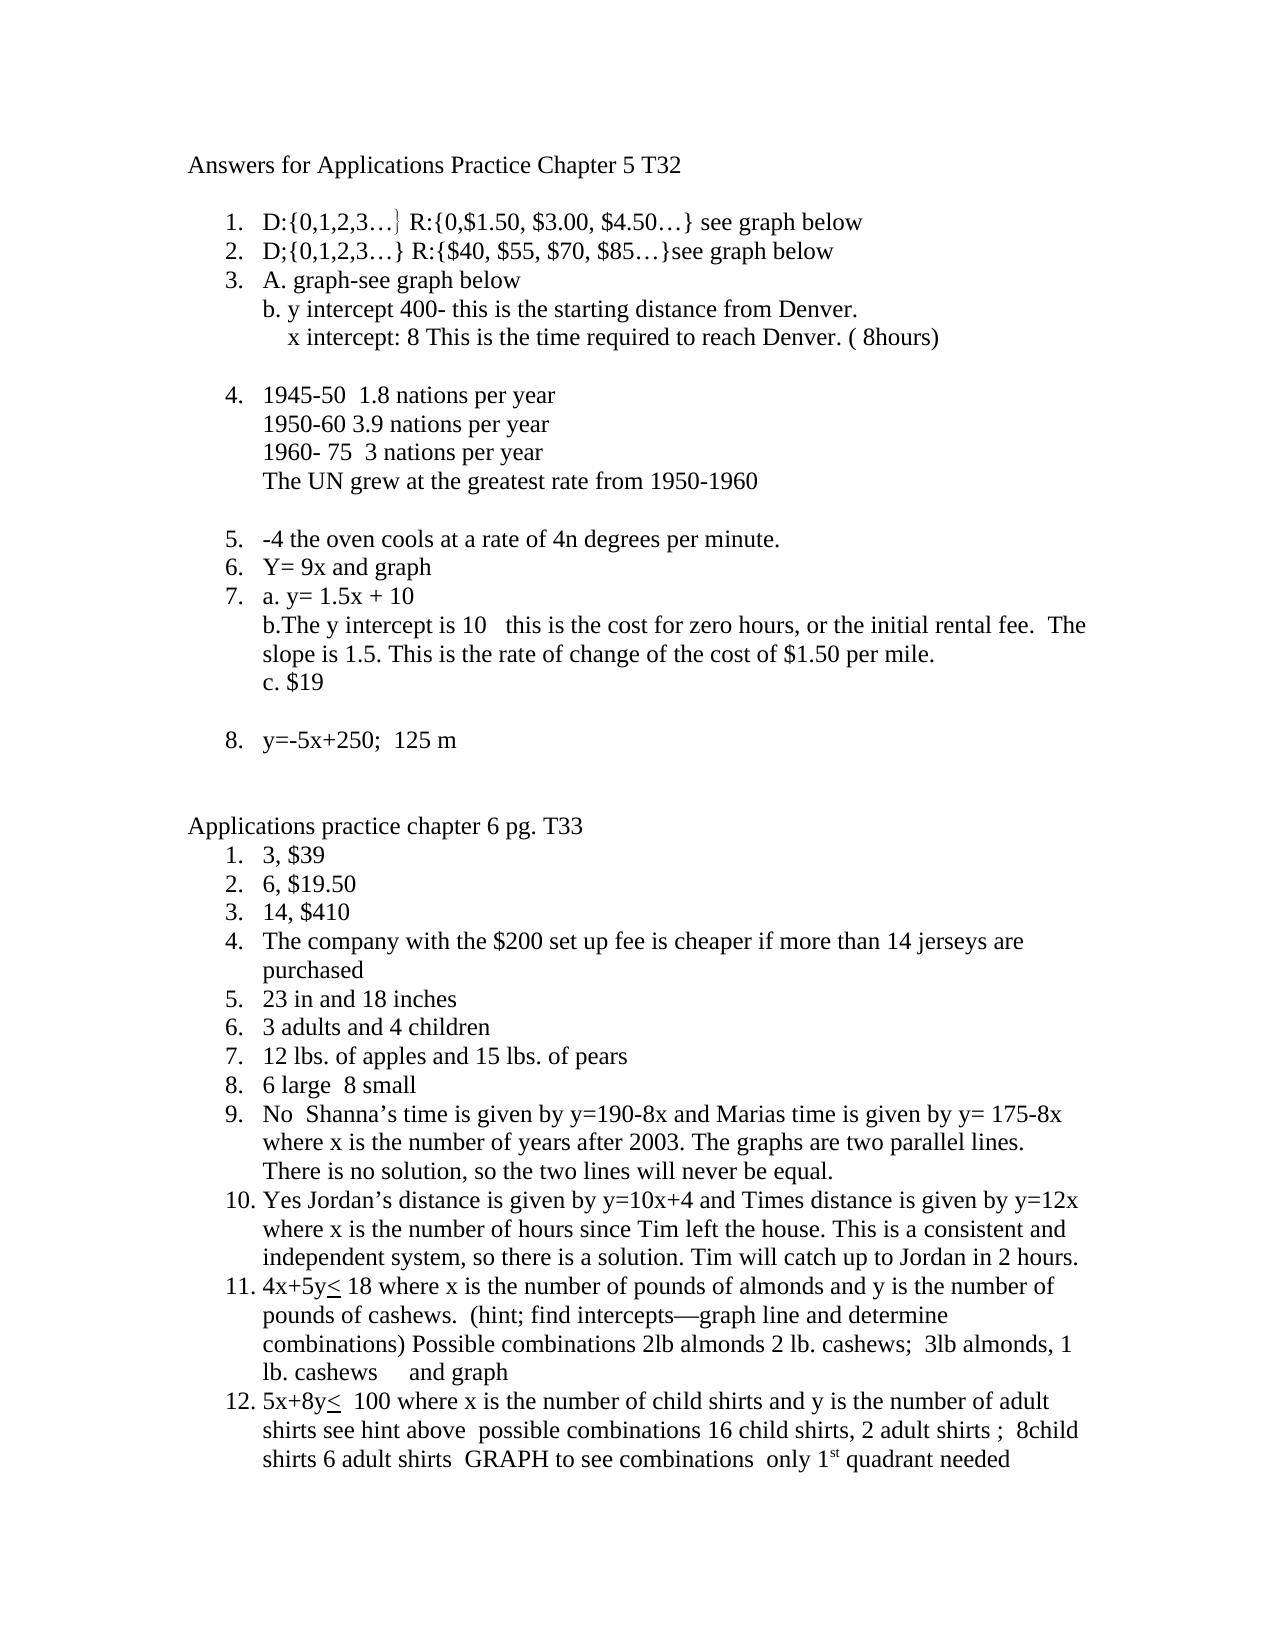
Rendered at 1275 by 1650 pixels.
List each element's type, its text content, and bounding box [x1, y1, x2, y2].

list b.The y intercept is 10 this is the cost for zero hours, or the initial rental fee. The slope is 1.5. This is the rate of change of the cost of $1.50 per mile. [262, 610, 1087, 667]
list Y= 9x and graph [225, 552, 1087, 581]
list 3 adults and 4 children [225, 1012, 1087, 1041]
list The UN grew at the greatest rate from 1950-1960 [262, 466, 1087, 495]
list 5x+8y< 100 where x is the number of child shirts and y is the number of adult shirts see hint above possible combinations 16 child shirts, 2 adult shirts ; 8child shirts 6 adult shirts GRAPH to see combinations only 1st quadrant needed [225, 1386, 1087, 1472]
list 1950-60 3.9 nations per year [262, 409, 1087, 437]
list D:{0,1,2,3… R:{0,$1.50, $3.00, $4.50…} see graph below [225, 207, 1087, 236]
list y=-5x+250; 125 m [225, 725, 1087, 754]
text Answers for Applications Practice Chapter 5 T32 [187, 150, 1087, 179]
list 6, $19.50 [225, 869, 1087, 897]
list 23 in and 18 inches [225, 984, 1087, 1012]
list No Shanna’s time is given by y=190-8x and Marias time is given by y= 175-8x where x is the number of years after 2003. The graphs are two parallel lines. There is no solution, so the two lines will never be equal. [225, 1099, 1087, 1185]
list Yes Jordan’s distance is given by y=10x+4 and Times distance is given by y=12x where x is the number of hours since Tim left the house. This is a consistent and independent system, so there is a solution. Tim will catch up to Jordan in 2 hours. [225, 1185, 1087, 1271]
list 1945-50 1.8 nations per year [225, 380, 1087, 409]
list 12 lbs. of apples and 15 lbs. of pears [225, 1041, 1087, 1070]
list c. $19 [262, 667, 1087, 696]
list The company with the $200 set up fee is cheaper if more than 14 jerseys are purchased [225, 926, 1087, 984]
list x intercept: 8 This is the time required to reach Denver. ( 8hours) [262, 322, 1087, 351]
list 6 large 8 small [225, 1070, 1087, 1099]
list 3, $39 [225, 840, 1087, 869]
list 1960- 75 3 nations per year [262, 437, 1087, 466]
list D;{0,1,2,3…} R:{$40, $55, $70, $85…}see graph below [225, 236, 1087, 265]
text Applications practice chapter 6 pg. T33 [187, 811, 1087, 840]
list b. y intercept 400- this is the starting distance from Denver. [262, 294, 1087, 322]
list 4x+5y< 18 where x is the number of pounds of almonds and y is the number of pounds of cashews. (hint; find intercepts—graph line and determine combinations) Possible combinations 2lb almonds 2 lb. cashews; 3lb almonds, 1 lb. cashews and graph [225, 1271, 1087, 1386]
list -4 the oven cools at a rate of 4n degrees per minute. [225, 524, 1087, 552]
list a. y= 1.5x + 10 [225, 581, 1087, 610]
list 14, $410 [225, 897, 1087, 926]
list A. graph-see graph below [225, 265, 1087, 294]
